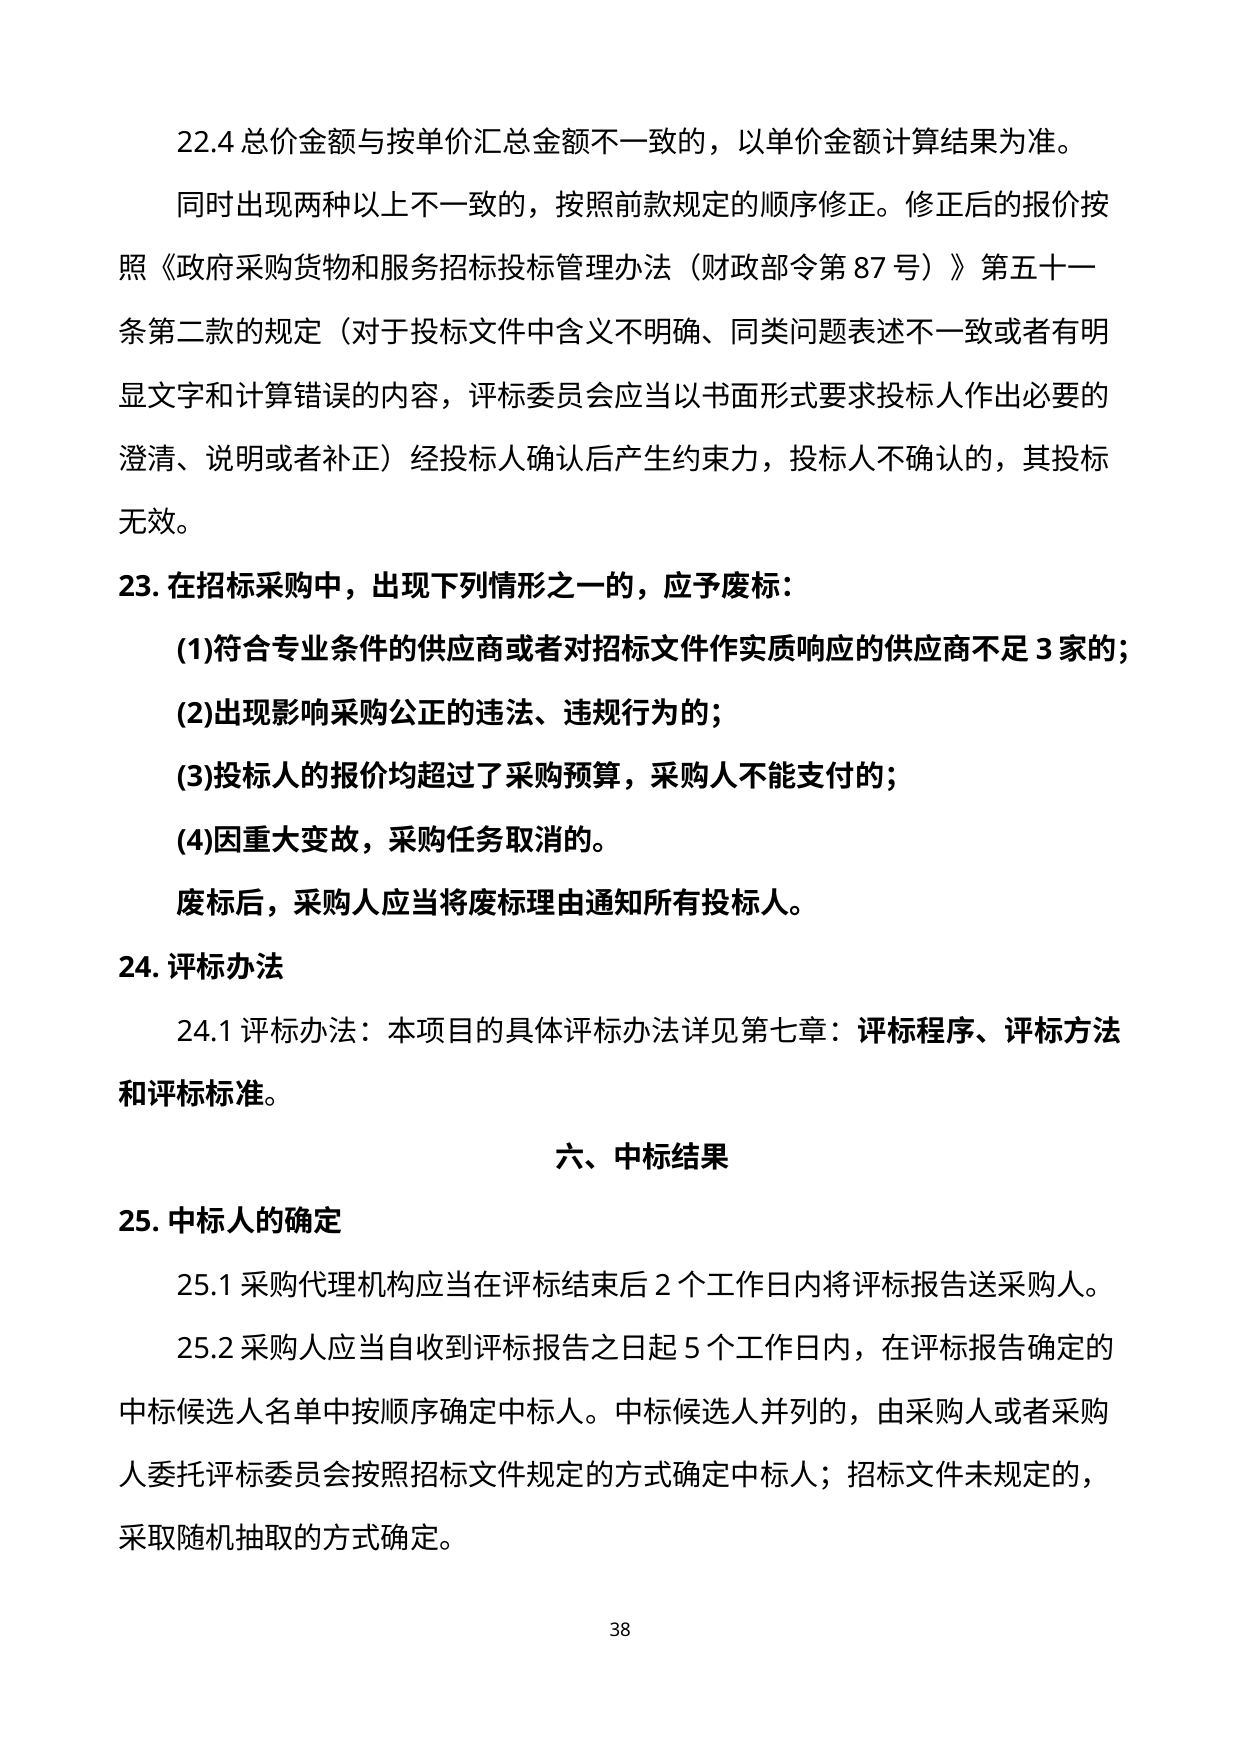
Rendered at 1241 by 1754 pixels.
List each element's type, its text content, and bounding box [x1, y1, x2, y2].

text (2)出现影响采购公正的违法、违规行为的； [118, 689, 1122, 732]
text 24.1评标办法：本项目的具体评标办法详见第七章：评标程序、评标方法和评标标准。 [118, 1007, 1122, 1113]
text 23. 在招标采购中，出现下列情形之一的，应予废标： [118, 562, 1122, 605]
text 25.1采购代理机构应当在评标结束后2个工作日内将评标报告送采购人。 [118, 1261, 1122, 1303]
text 废标后，采购人应当将废标理由通知所有投标人。 [118, 880, 1122, 922]
text (1)符合专业条件的供应商或者对招标文件作实质响应的供应商不足3家的； [118, 626, 1122, 668]
text 同时出现两种以上不一致的，按照前款规定的顺序修正。修正后的报价按照《政府采购货物和服务招标投标管理办法（财政部令第87号）》第五十一条第二款的规定（对于投标文件中含义不明确、同类问题表述不一致或者有明显文字和计算错误的内容，评标委员会应当以书面形式要求投标人作出必要的澄清、说明或者补正）经投标人确认后产生约束力，投标人不确认的，其投标无效。 [118, 182, 1122, 541]
text 22.4总价金额与按单价汇总金额不一致的，以单价金额计算结果为准。 [118, 118, 1122, 161]
subtitle 六、中标结果 [162, 1134, 1122, 1176]
text 24. 评标办法 [118, 943, 1122, 986]
text 25. 中标人的确定 [118, 1197, 1122, 1240]
text (3)投标人的报价均超过了采购预算，采购人不能支付的； [118, 753, 1122, 795]
text 25.2采购人应当自收到评标报告之日起5个工作日内，在评标报告确定的中标候选人名单中按顺序确定中标人。中标候选人并列的，由采购人或者采购人委托评标委员会按照招标文件规定的方式确定中标人；招标文件未规定的，采取随机抽取的方式确定。 [118, 1324, 1122, 1557]
text (4)因重大变故，采购任务取消的。 [118, 817, 1122, 859]
